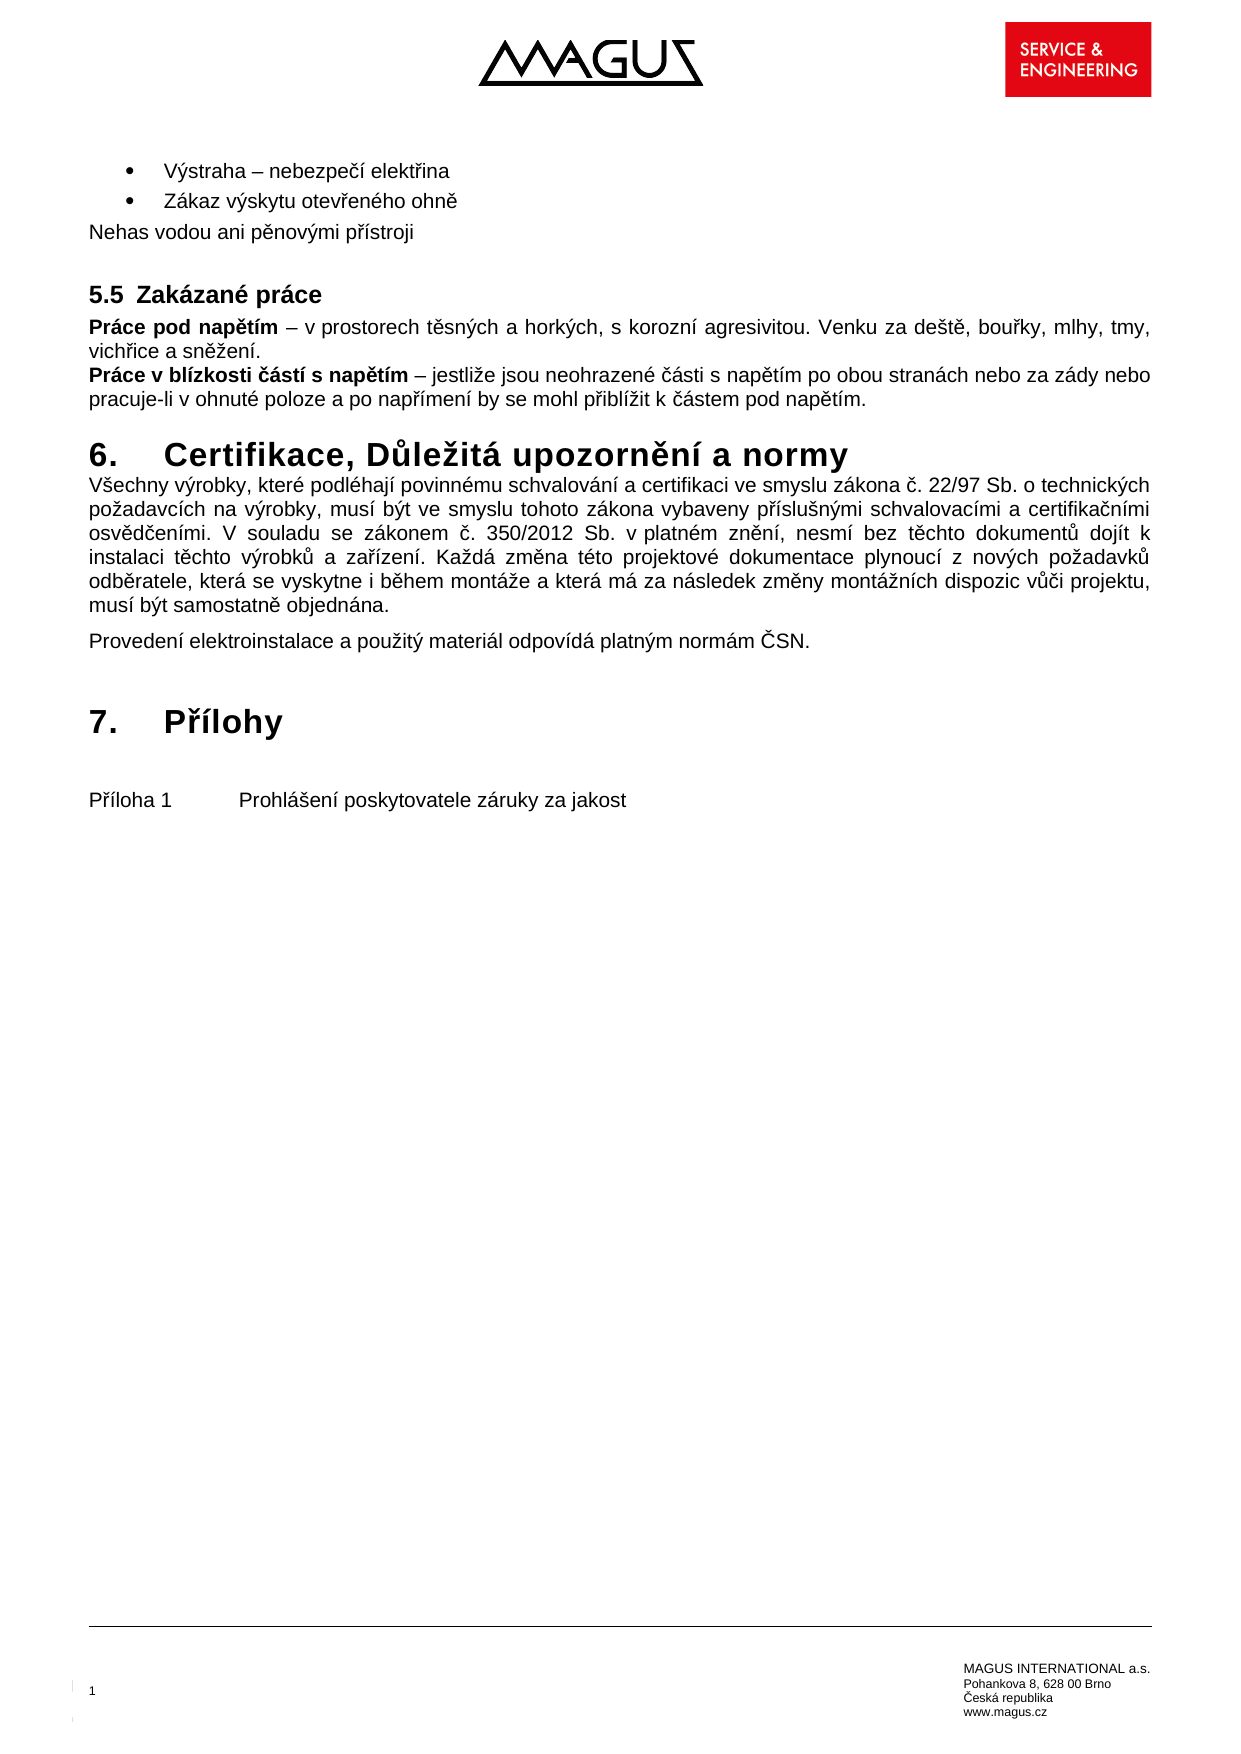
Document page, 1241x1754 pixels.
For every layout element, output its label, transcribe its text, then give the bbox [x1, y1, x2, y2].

text Všechny výrobky, které podléhají povinnému schvalování a certifikaci ve smyslu zákona č. 22/97 Sb. o technických požadavcích na výrobky, musí být ve smyslu tohoto zákona vybaveny příslušnými schvalovacími a certifikačními osvědčeními. V souladu se zákonem č. 350/2012 Sb. v platném znění, nesmí bez těchto dokumentů dojít k instalaci těchto výrobků a zařízení. Každá změna této projektové dokumentace plynoucí z nových požadavků odběratele, která se vyskytne i během montáže a která má za následek změny montážních dispozic vůči projektu, musí být samostatně objednána. [89, 473, 1152, 617]
picture [478, 40, 704, 86]
text Provedení elektroinstalace a použitý materiál odpovídá platným normám ČSN. [89, 629, 1152, 653]
text Práce v blízkosti částí s napětím – jestliže jsou neohrazené části s napětím po obou stranách nebo za zády nebo pracuje-li v ohnuté poloze a po napřímení by se mohl přiblížit k částem pod napětím. [89, 363, 1152, 411]
text Nehas vodou ani pěnovými přístroji [89, 219, 1152, 243]
subtitle Certifikace, Důležitá upozornění a normy [89, 435, 1152, 473]
text Práce pod napětím – v prostorech těsných a horkých, s korozní agresivitou. Venku za deště, bouřky, mlhy, tmy, vichřice a sněžení. [89, 315, 1152, 363]
picture [71, 1660, 974, 1726]
subtitle Přílohy [89, 702, 1152, 741]
subtitle Zakázané práce [89, 280, 1152, 309]
text Příloha 1 Prohlášení poskytovatele záruky za jakost [89, 788, 1152, 812]
picture [1005, 22, 1152, 97]
list Zákaz výskytu otevřeného ohně [126, 189, 1152, 213]
list Výstraha – nebezpečí elektřina [126, 159, 1152, 183]
